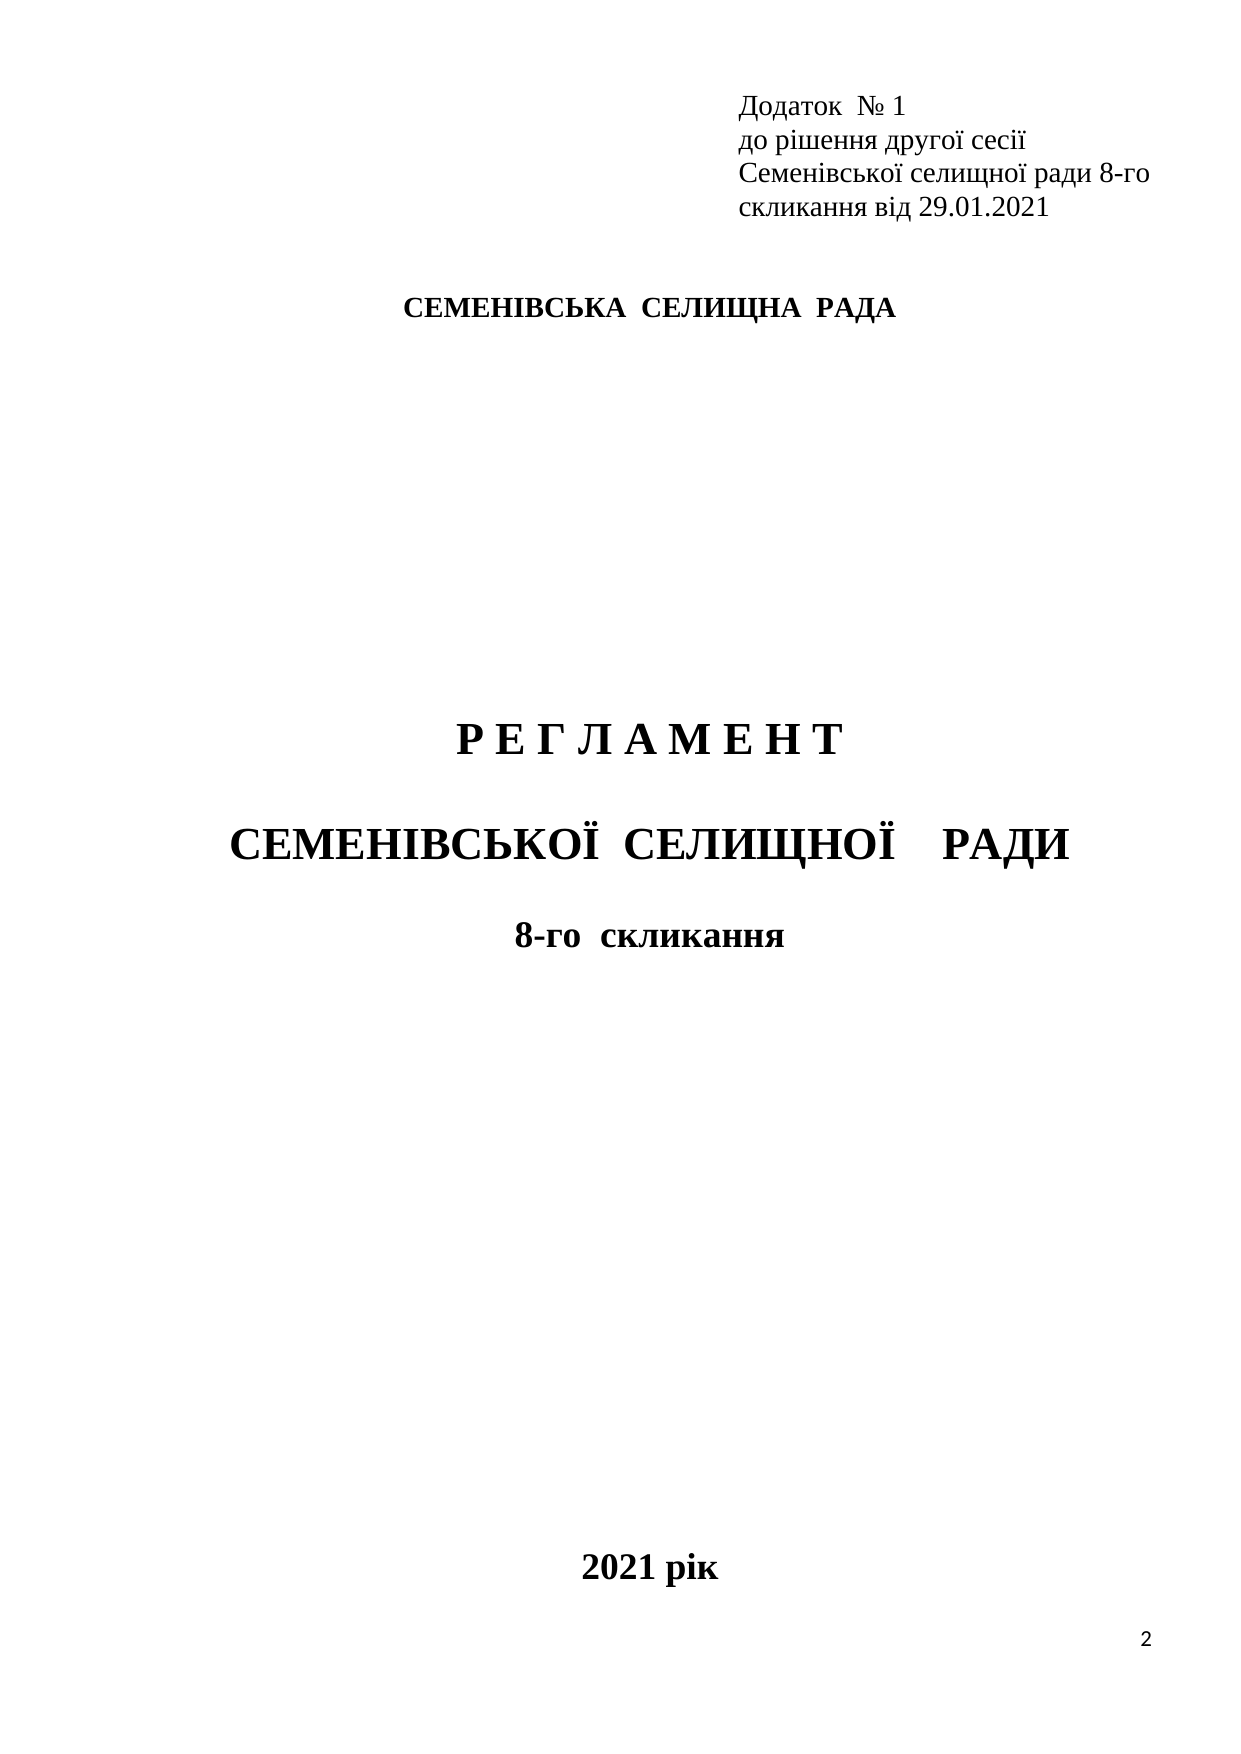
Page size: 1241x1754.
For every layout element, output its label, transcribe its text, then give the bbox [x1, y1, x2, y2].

text СЕМЕНІВСЬКОЇ СЕЛИЩНОЇ РАДИ [148, 817, 1152, 869]
text Р Е Г Л А М Е Н Т [148, 711, 1152, 764]
text Додаток № 1 [738, 88, 1152, 122]
text 8-го скликання [148, 913, 1152, 956]
text до рішення другої сесії Семенівської селищної ради 8-го скликання від 29.01.2021 [738, 122, 1152, 223]
text СЕМЕНІВСЬКА СЕЛИЩНА РАДА [148, 290, 1152, 323]
text 2021 рік [148, 1544, 1152, 1588]
